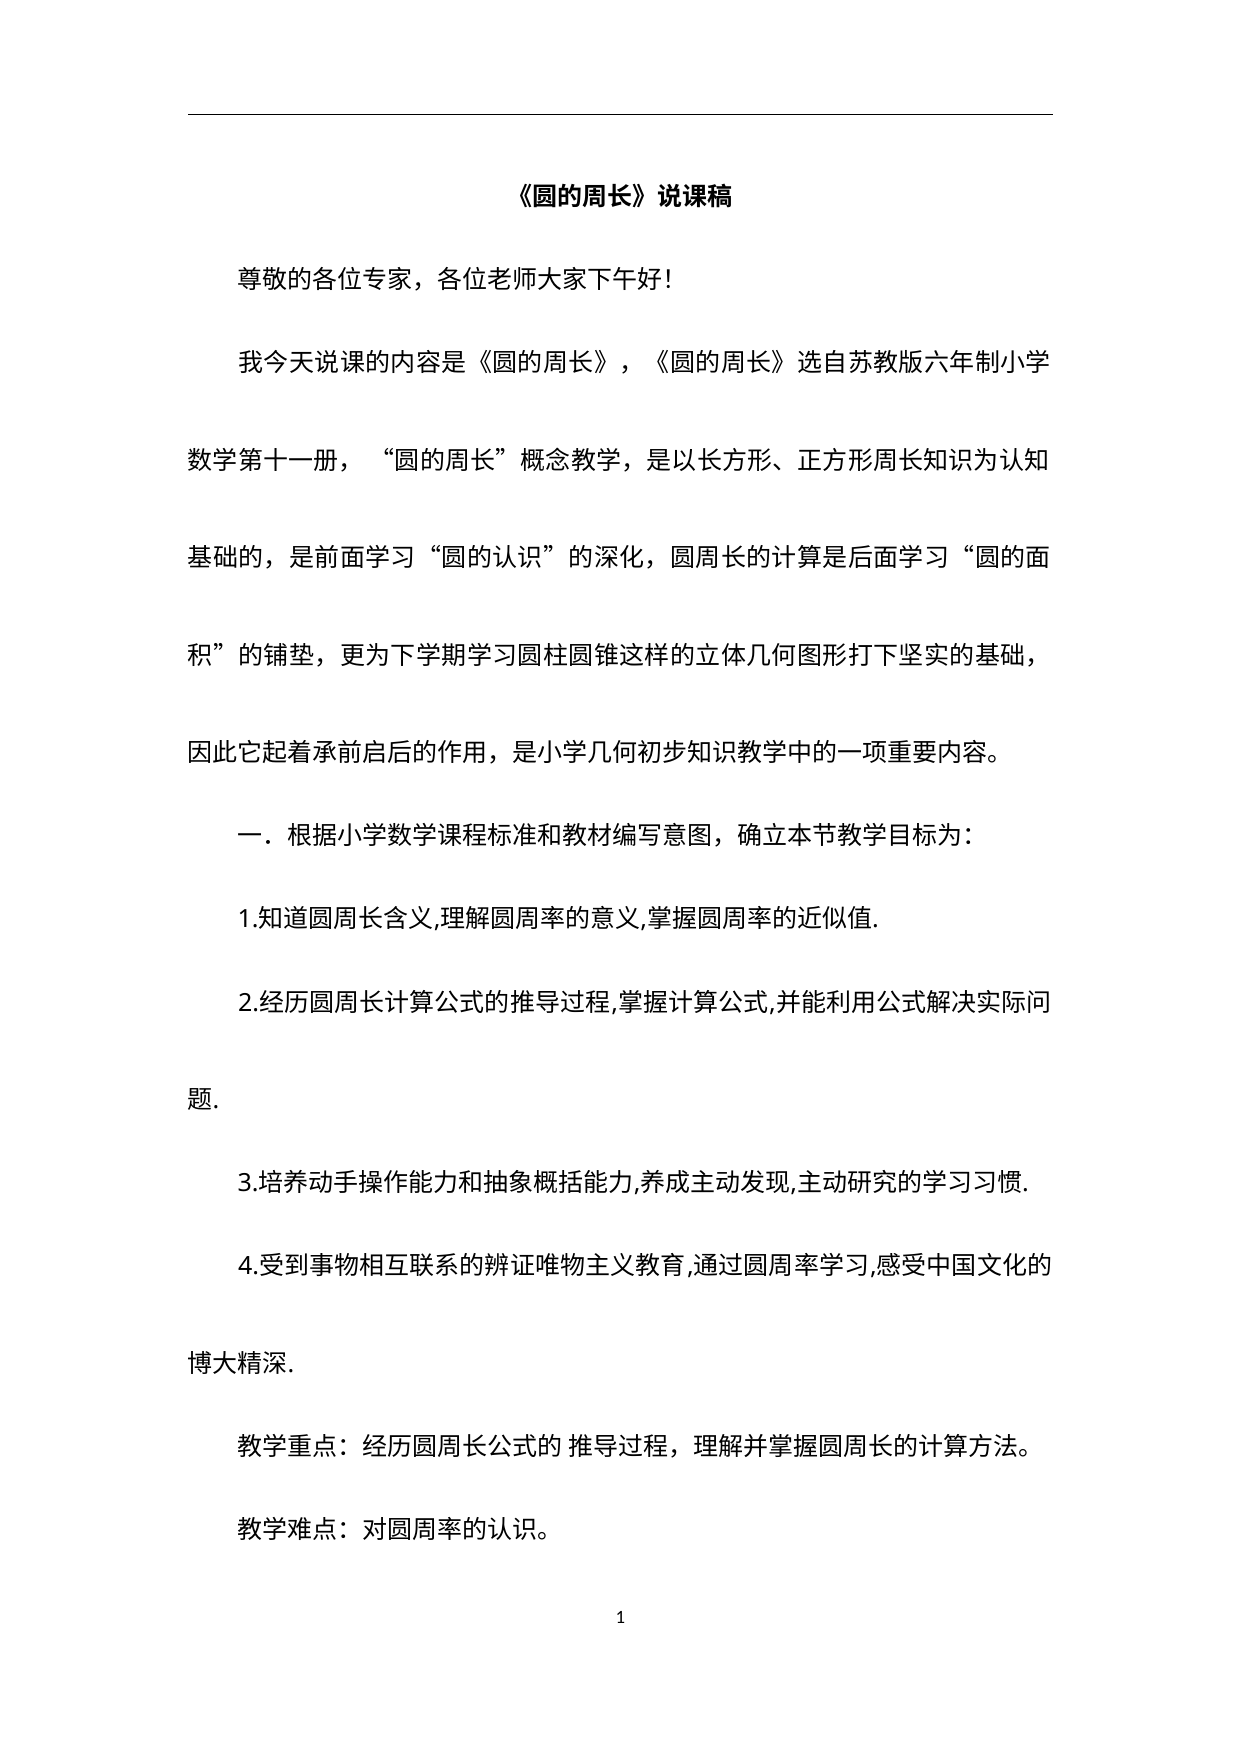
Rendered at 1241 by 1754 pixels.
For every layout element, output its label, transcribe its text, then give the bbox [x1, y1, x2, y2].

text 1.知道圆周长含义,理解圆周率的意义,掌握圆周率的近似值. [187, 884, 1053, 949]
text 教学难点：对圆周率的认识。 [187, 1495, 1053, 1560]
text 一．根据小学数学课程标准和教材编写意图，确立本节教学目标为： [187, 801, 1053, 866]
text 3.培养动手操作能力和抽象概括能力,养成主动发现,主动研究的学习习惯. [187, 1148, 1053, 1213]
text 我今天说课的内容是《圆的周长》，《圆的周长》选自苏教版六年制小学数学第十一册， “圆的周长”概念教学，是以长方形、正方形周长知识为认知基础的，是前面学习“圆的认识”的深化，圆周长的计算是后面学习“圆的面积”的铺垫，更为下学期学习圆柱圆锥这样的立体几何图形打下坚实的基础，因此它起着承前启后的作用，是小学几何初步知识教学中的一项重要内容。 [187, 328, 1053, 783]
text 2.经历圆周长计算公式的推导过程,掌握计算公式,并能利用公式解决实际问题. [187, 968, 1053, 1130]
text 教学重点：经历圆周长公式的 推导过程，理解并掌握圆周长的计算方法。 [187, 1412, 1053, 1477]
text 4.受到事物相互联系的辨证唯物主义教育,通过圆周率学习,感受中国文化的博大精深. [187, 1231, 1053, 1394]
text 《圆的周长》说课稿 [187, 162, 1053, 227]
text 尊敬的各位专家，各位老师大家下午好！ [187, 245, 1053, 310]
